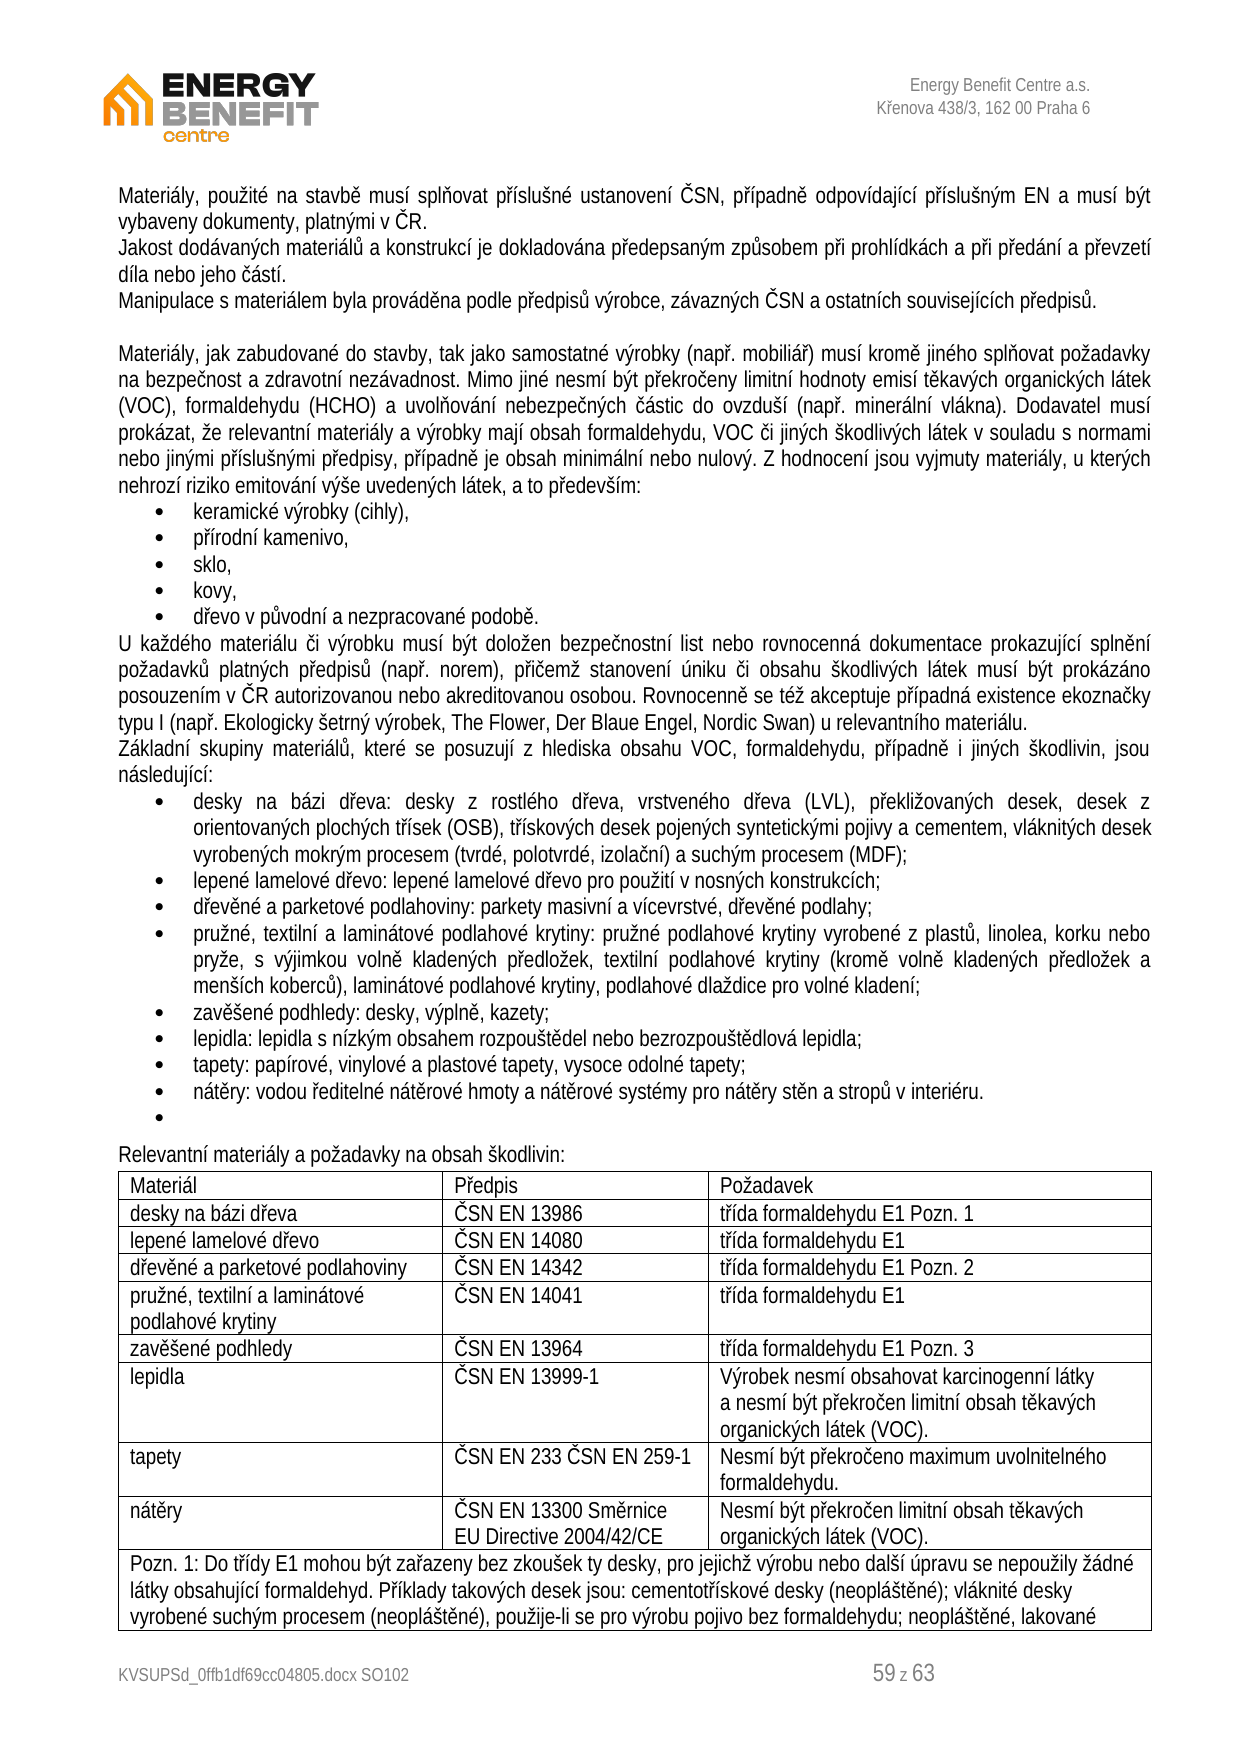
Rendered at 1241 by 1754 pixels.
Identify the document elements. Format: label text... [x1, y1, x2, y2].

table_cell ČSN EN 14041 [443, 1282, 708, 1334]
text Manipulace s materiálem byla prováděna podle předpisů výrobce, závazných ČSN a ostatních souvisejících předpisů. [118, 287, 1152, 313]
table_cell desky na bázi dřeva [119, 1200, 442, 1226]
table_cell třída formaldehydu E1 Pozn. 3 [709, 1335, 1151, 1362]
table_cell zavěšené podhledy [119, 1335, 442, 1362]
list lepené lamelové dřevo: lepené lamelové dřevo pro použití v nosných konstrukcích; [156, 867, 1152, 893]
table_header Požadavek [709, 1172, 1151, 1198]
table_cell pružné, textilní a laminátové podlahové krytiny [119, 1282, 442, 1334]
table_cell tapety [119, 1443, 442, 1496]
list pružné, textilní a laminátové podlahové krytiny: pružné podlahové krytiny vyrobené z plastů, linolea, korku nebo pryže, s výjimkou volně kladených předložek, textilní podlahové krytiny (kromě volně kladených předložek a menších koberců), laminátové podlahové krytiny, podlahové dlaždice pro volné kladení; [156, 919, 1152, 999]
table_cell třída formaldehydu E1 Pozn. 2 [709, 1254, 1151, 1281]
table_cell ČSN EN 13964 [443, 1335, 708, 1362]
table_header Předpis [443, 1172, 708, 1198]
table_cell třída formaldehydu E1 Pozn. 1 [709, 1200, 1151, 1226]
table_cell nátěry [119, 1497, 442, 1549]
list dřevěné a parketové podlahoviny: parkety masivní a vícevrstvé, dřevěné podlahy; [156, 893, 1152, 919]
table_cell ČSN EN 13999-1 [443, 1363, 708, 1442]
list dřevo v původní a nezpracované podobě. [156, 603, 1152, 630]
table_cell ČSN EN 13300 Směrnice EU Directive 2004/42/CE [443, 1497, 708, 1549]
table_cell Výrobek nesmí obsahovat karcinogenní látky a nesmí být překročen limitní obsah těkavých organických látek (VOC). [709, 1363, 1151, 1442]
table_cell lepidla [119, 1363, 442, 1442]
text Materiály, jak zabudované do stavby, tak jako samostatné výrobky (např. mobiliář) musí kromě jiného splňovat požadavky na bezpečnost a zdravotní nezávadnost. Mimo jiné nesmí být překročeny limitní hodnoty emisí těkavých organických látek (VOC), formaldehydu (HCHO) a uvolňování nebezpečných částic do ovzduší (např. minerální vlákna). Dodavatel musí prokázat, že relevantní materiály a výrobky mají obsah formaldehydu, VOC či jiných škodlivých látek v souladu s normami nebo jinými příslušnými předpisy, případně je obsah minimální nebo nulový. Z hodnocení jsou vyjmuty materiály, u kterých nehrozí riziko emitování výše uvedených látek, a to především: [118, 340, 1152, 498]
text Materiály, použité na stavbě musí splňovat příslušné ustanovení ČSN, případně odpovídající příslušným EN a musí být vybaveny dokumenty, platnými v ČR. [118, 182, 1152, 234]
table_cell třída formaldehydu E1 [709, 1227, 1151, 1253]
list tapety: papírové, vinylové a plastové tapety, vysoce odolné tapety; [156, 1051, 1152, 1078]
table_cell ČSN EN 13986 [443, 1200, 708, 1226]
table_cell Nesmí být překročen limitní obsah těkavých organických látek (VOC). [709, 1497, 1151, 1549]
text Relevantní materiály a požadavky na obsah škodlivin: [118, 1141, 1152, 1167]
list nátěry: vodou ředitelné nátěrové hmoty a nátěrové systémy pro nátěry stěn a stropů v interiéru. [156, 1078, 1152, 1104]
list přírodní kamenivo, [156, 524, 1152, 551]
table_cell ČSN EN 14342 [443, 1254, 708, 1281]
list desky na bázi dřeva: desky z rostlého dřeva, vrstveného dřeva (LVL), překližovaných desek, desek z orientovaných plochých třísek (OSB), třískových desek pojených syntetickými pojivy a cementem, vláknitých desek vyrobených mokrým procesem (tvrdé, polotvrdé, izolační) a suchým procesem (MDF); [156, 788, 1152, 867]
table_cell Nesmí být překročeno maximum uvolnitelného formaldehydu. [709, 1443, 1151, 1496]
table_cell lepené lamelové dřevo [119, 1227, 442, 1253]
list kovy, [156, 577, 1152, 603]
list keramické výrobky (cihly), [156, 498, 1152, 524]
table_cell ČSN EN 14080 [443, 1227, 708, 1253]
text Základní skupiny materiálů, které se posuzují z hlediska obsahu VOC, formaldehydu, případně i jiných škodlivin, jsou následující: [118, 735, 1152, 788]
table_cell ČSN EN 233 ČSN EN 259-1 [443, 1443, 708, 1496]
table_cell dřevěné a parketové podlahoviny [119, 1254, 442, 1281]
text U každého materiálu či výrobku musí být doložen bezpečnostní list nebo rovnocenná dokumentace prokazující splnění požadavků platných předpisů (např. norem), přičemž stanovení úniku či obsahu škodlivých látek musí být prokázáno posouzením v ČR autorizovanou nebo akreditovanou osobou. Rovnocenně se též akceptuje případná existence ekoznačky typu I (např. Ekologicky šetrný výrobek, The Flower, Der Blaue Engel, Nordic Swan) u relevantního materiálu. [118, 630, 1152, 735]
list zavěšené podhledy: desky, výplně, kazety; [156, 999, 1152, 1025]
list sklo, [156, 551, 1152, 577]
table_cell třída formaldehydu E1 [709, 1282, 1151, 1334]
table_header Materiál [119, 1172, 442, 1198]
list lepidla: lepidla s nízkým obsahem rozpouštědel nebo bezrozpouštědlová lepidla; [156, 1025, 1152, 1051]
text Jakost dodávaných materiálů a konstrukcí je dokladována předepsaným způsobem při prohlídkách a při předání a převzetí díla nebo jeho částí. [118, 234, 1152, 287]
picture [103, 73, 319, 142]
